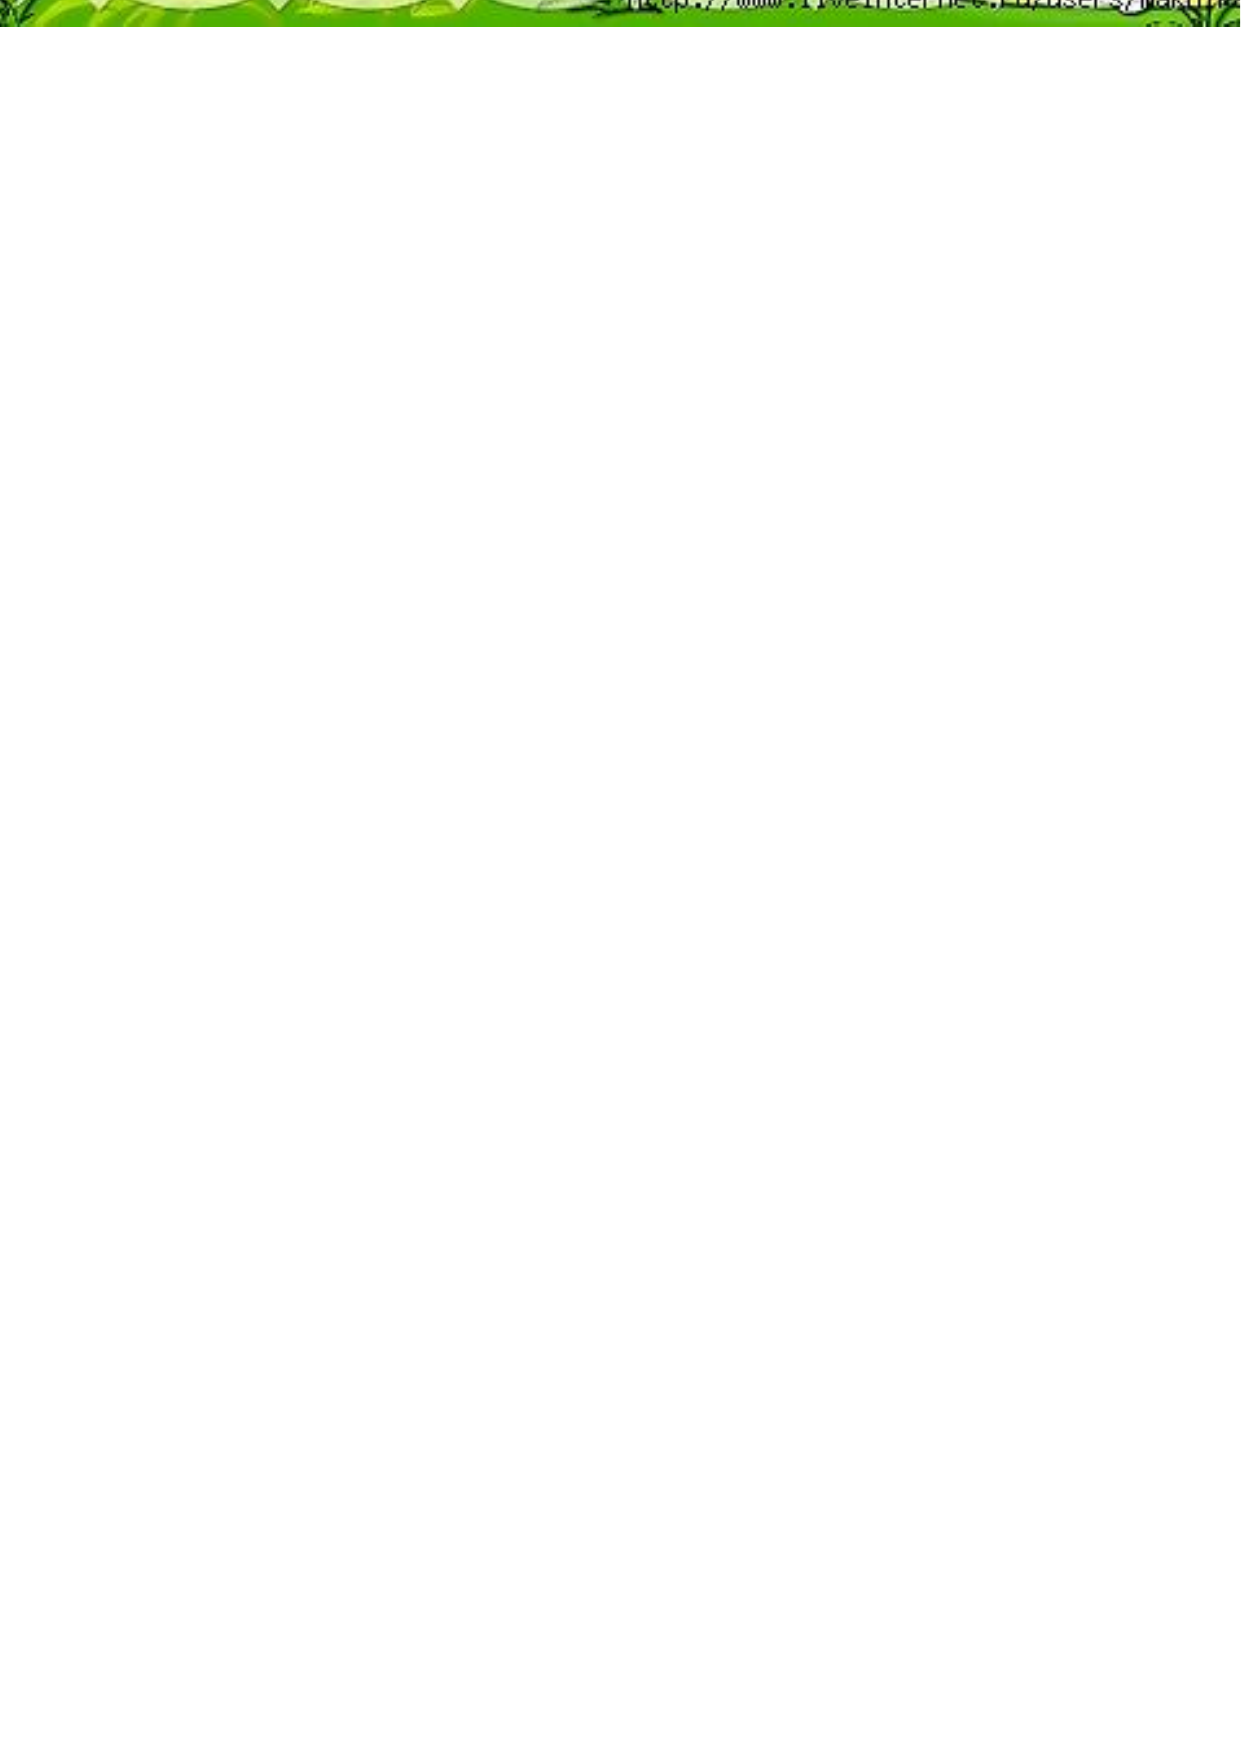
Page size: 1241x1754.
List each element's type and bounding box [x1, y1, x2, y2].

picture [0, 0, 1241, 27]
